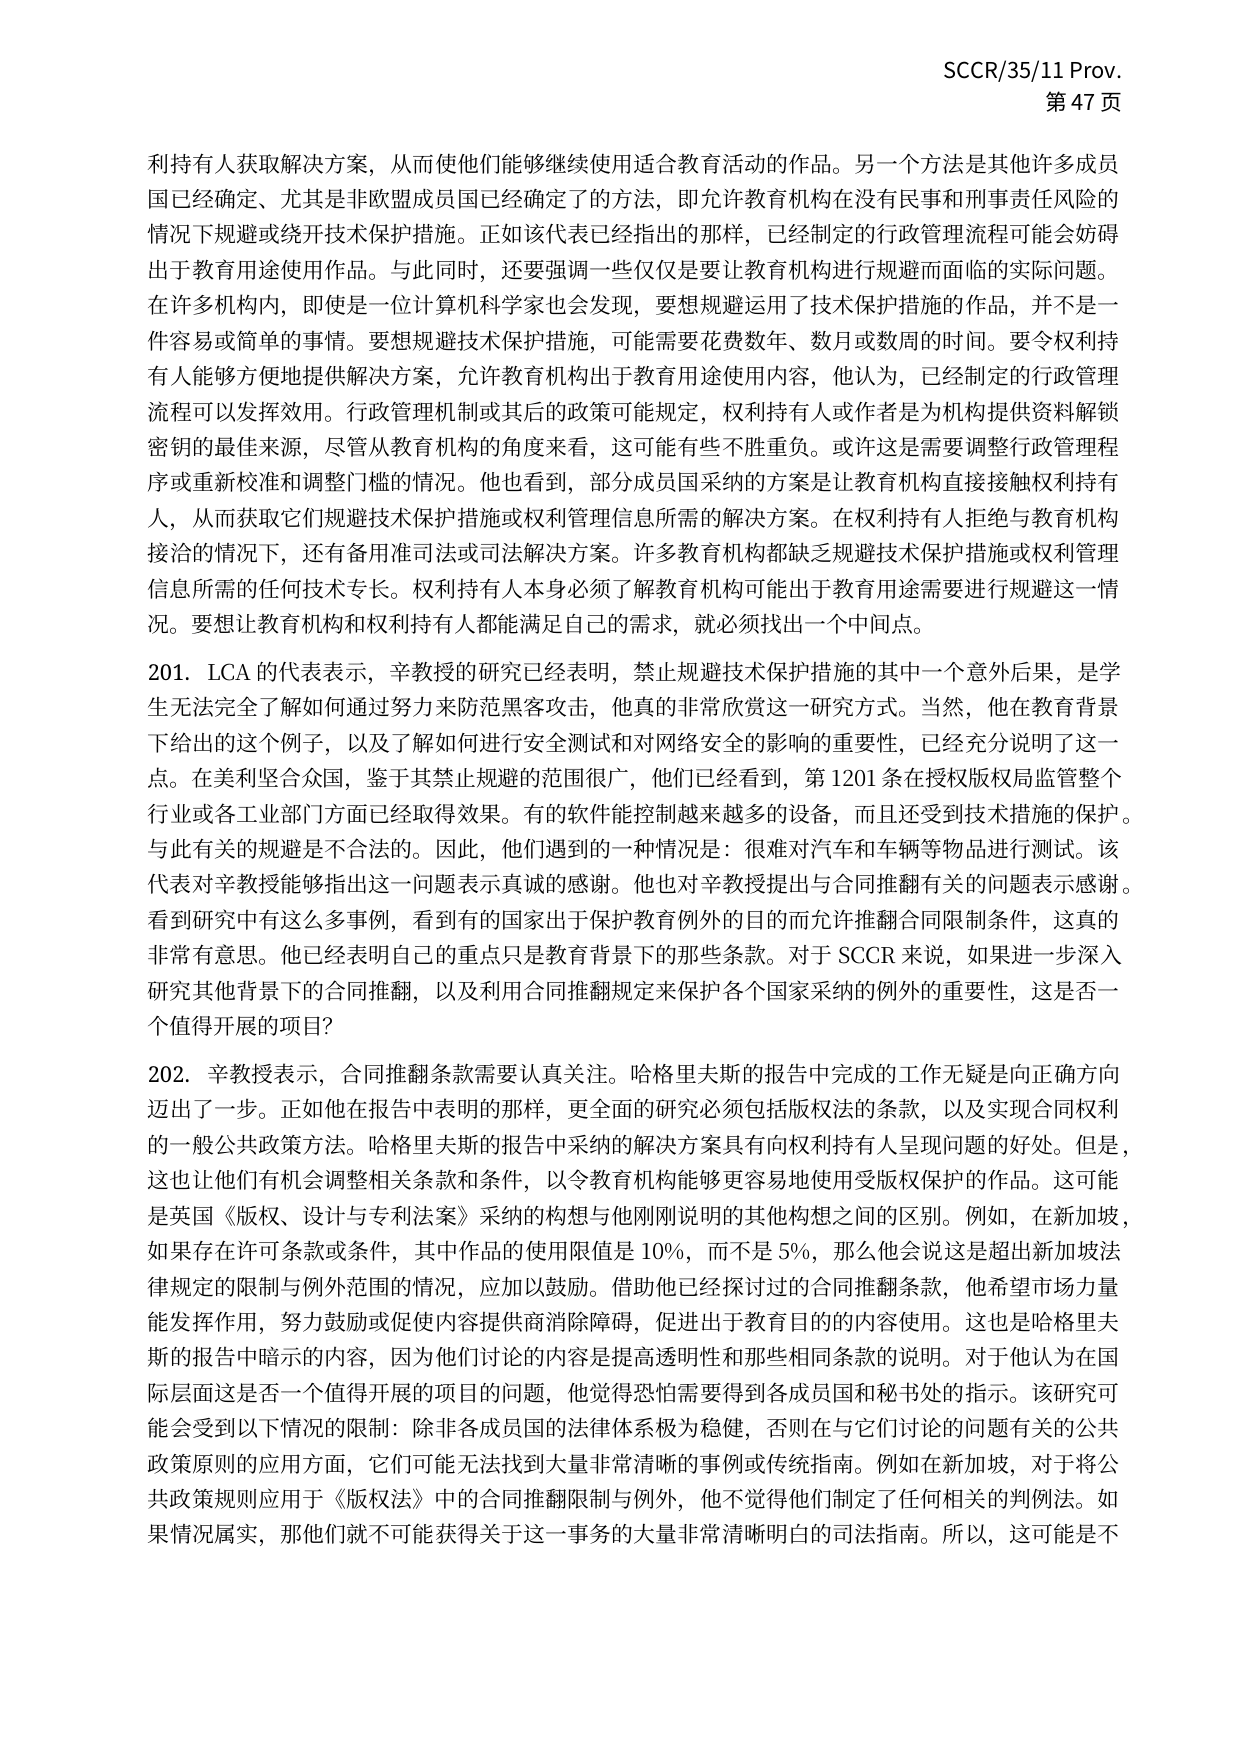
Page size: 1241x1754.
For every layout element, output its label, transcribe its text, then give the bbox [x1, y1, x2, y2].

list LCA的代表表示，辛教授的研究已经表明，禁止规避技术保护措施的其中一个意外后果，是学生无法完全了解如何通过努力来防范黑客攻击，他真的非常欣赏这一研究方式。当然，他在教育背景下给出的这个例子，以及了解如何进行安全测试和对网络安全的影响的重要性，已经充分说明了这一点。在美利坚合众国，鉴于其禁止规避的范围很广，他们已经看到，第1201条在授权版权局监管整个行业或各工业部门方面已经取得效果。有的软件能控制越来越多的设备，而且还受到技术措施的保护。与此有关的规避是不合法的。因此，他们遇到的一种情况是：很难对汽车和车辆等物品进行测试。该代表对辛教授能够指出这一问题表示真诚的感谢。他也对辛教授提出与合同推翻有关的问题表示感谢。看到研究中有这么多事例，看到有的国家出于保护教育例外的目的而允许推翻合同限制条件，这真的非常有意思。他已经表明自己的重点只是教育背景下的那些条款。对于SCCR来说，如果进一步深入研究其他背景下的合同推翻，以及利用合同推翻规定来保护各个国家采纳的例外的重要性，这是否一个值得开展的项目？ [148, 651, 1122, 1041]
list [148, 1053, 1122, 1549]
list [148, 143, 1122, 639]
